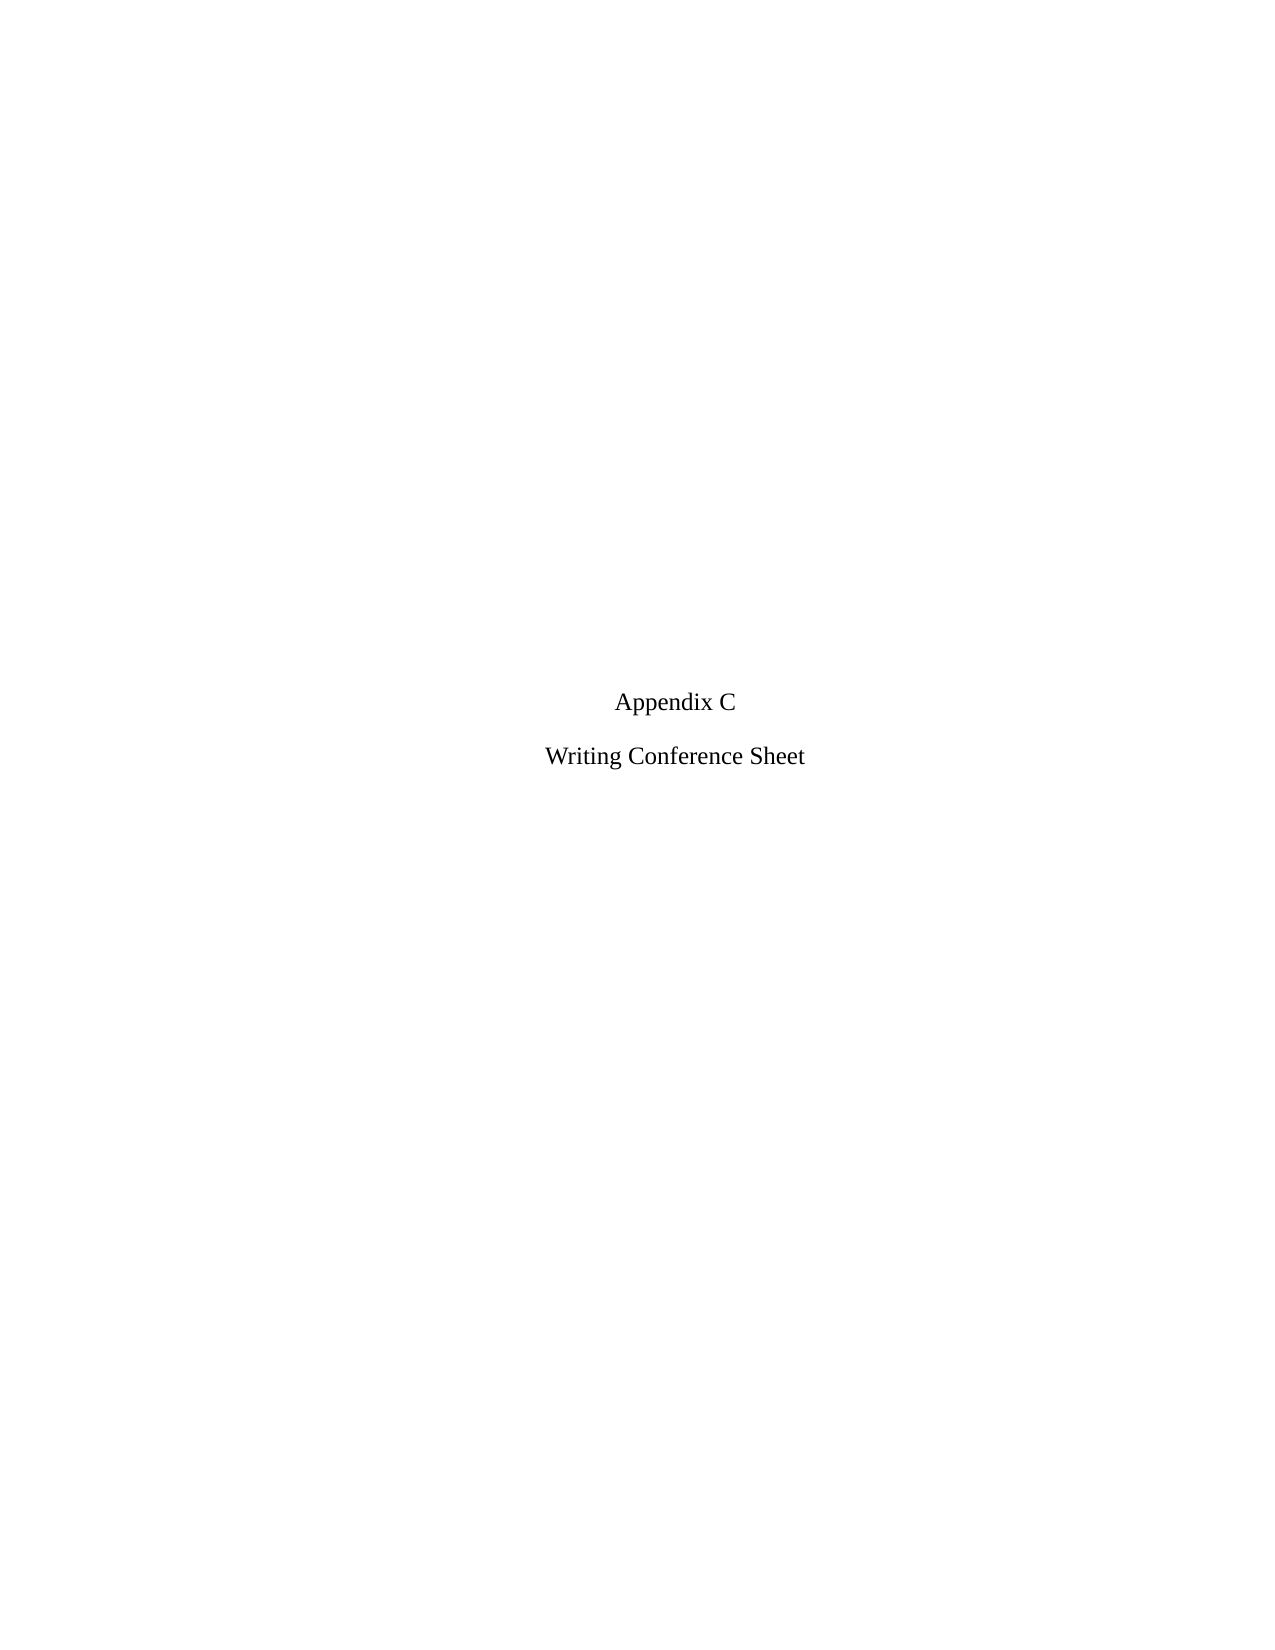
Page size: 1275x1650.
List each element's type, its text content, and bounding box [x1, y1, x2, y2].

text Appendix C [225, 687, 1125, 716]
text Writing Conference Sheet [225, 741, 1125, 770]
